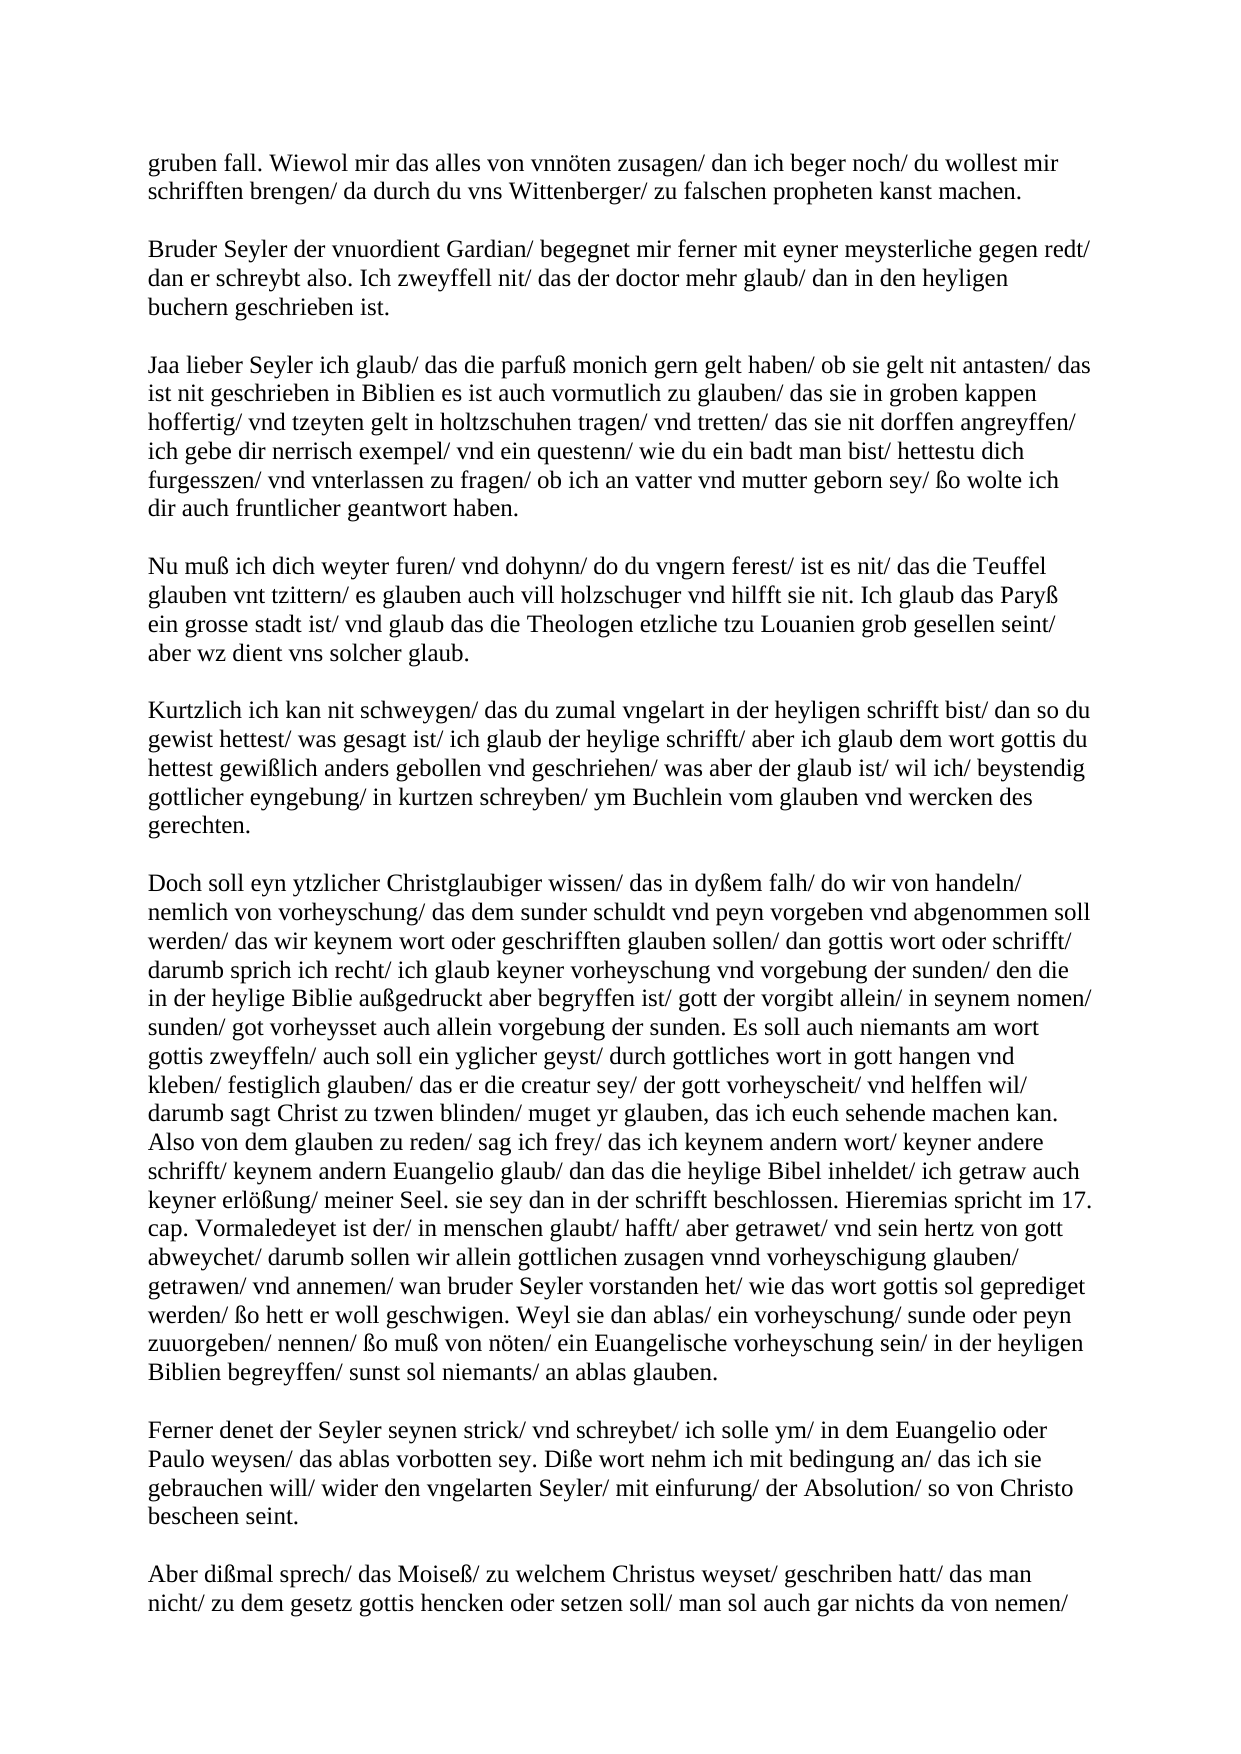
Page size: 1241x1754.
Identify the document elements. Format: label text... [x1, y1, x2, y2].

text Doch soll eyn ytzlicher Christglaubiger wissen/ das in dyßem falh/ do wir von handeln/ nemlich von vorheyschung/ das dem sunder schuldt vnd peyn vorgeben vnd abgenommen soll werden/ das wir keynem wort oder geschrifften glauben sollen/ dan gottis wort oder schrifft/ darumb sprich ich recht/ ich glaub keyner vorheyschung vnd vorgebung der sunden/ den die in der heylige Biblie außgedruckt aber begryffen ist/ gott der vorgibt allein/ in seynem nomen/ sunden/ got vorheysset auch allein vorgebung der sunden. Es soll auch niemants am wort gottis zweyffeln/ auch soll ein yglicher geyst/ durch gottliches wort in gott hangen vnd kleben/ festiglich glauben/ das er die creatur sey/ der gott vorheyscheit/ vnd helffen wil/ darumb sagt Christ zu tzwen blinden/ muget yr glauben, das ich euch sehende machen kan. Also von dem glauben zu reden/ sag ich frey/ das ich keynem andern wort/ keyner andere schrifft/ keynem andern Euangelio glaub/ dan das die heylige Bibel inheldet/ ich getraw auch keyner erlößung/ meiner Seel. sie sey dan in der schrifft beschlossen. Hieremias spricht im 17. cap. Vormaledeyet ist der/ in menschen glaubt/ hafft/ aber getrawet/ vnd sein hertz von gott abweychet/ darumb sollen wir allein gottlichen zusagen vnnd vorheyschigung glauben/ getrawen/ vnd annemen/ wan bruder Seyler vorstanden het/ wie das wort gottis sol geprediget werden/ ßo hett er woll geschwigen. Weyl sie dan ablas/ ein vorheyschung/ sunde oder peyn zuuorgeben/ nennen/ ßo muß von nöten/ ein Euangelische vorheyschung sein/ in der heyligen Biblien begreyffen/ sunst sol niemants/ an ablas glauben. [148, 868, 1093, 1386]
text Nu muß ich dich weyter furen/ vnd dohynn/ do du vngern ferest/ ist es nit/ das die Teuffel glauben vnt tzittern/ es glauben auch vill holzschuger vnd hilfft sie nit. Ich glaub das Paryß ein grosse stadt ist/ vnd glaub das die Theologen etzliche tzu Louanien grob gesellen seint/ aber wz dient vns solcher glaub. [148, 551, 1093, 666]
text Bruder Seyler der vnuordient Gardian/ begegnet mir ferner mit eyner meysterliche gegen redt/ dan er schreybt also. Ich zweyffell nit/ das der doctor mehr glaub/ dan in den heyligen buchern geschrieben ist. [148, 234, 1093, 321]
text Kurtzlich ich kan nit schweygen/ das du zumal vngelart in der heyligen schrifft bist/ dan so du gewist hettest/ was gesagt ist/ ich glaub der heylige schrifft/ aber ich glaub dem wort gottis du hettest gewißlich anders gebollen vnd geschriehen/ was aber der glaub ist/ wil ich/ beystendig gottlicher eyngebung/ in kurtzen schreyben/ ym Buchlein vom glauben vnd wercken des gerechten. [148, 696, 1093, 839]
text Ferner denet der Seyler seynen strick/ vnd schreybet/ ich solle ym/ in dem Euangelio oder Paulo weysen/ das ablas vorbotten sey. Diße wort nehm ich mit bedingung an/ das ich sie gebrauchen will/ wider den vngelarten Seyler/ mit einfurung/ der Absolution/ so von Christo bescheen seint. [148, 1415, 1093, 1530]
text Jaa lieber Seyler ich glaub/ das die parfuß monich gern gelt haben/ ob sie gelt nit antasten/ das ist nit geschrieben in Biblien es ist auch vormutlich zu glauben/ das sie in groben kappen hoffertig/ vnd tzeyten gelt in holtzschuhen tragen/ vnd tretten/ das sie nit dorffen angreyffen/ ich gebe dir nerrisch exempel/ vnd ein questenn/ wie du ein badt man bist/ hettestu dich furgesszen/ vnd vnterlassen zu fragen/ ob ich an vatter vnd mutter geborn sey/ ßo wolte ich dir auch fruntlicher geantwort haben. [148, 350, 1093, 522]
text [148, 148, 1093, 205]
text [148, 1559, 1093, 1617]
